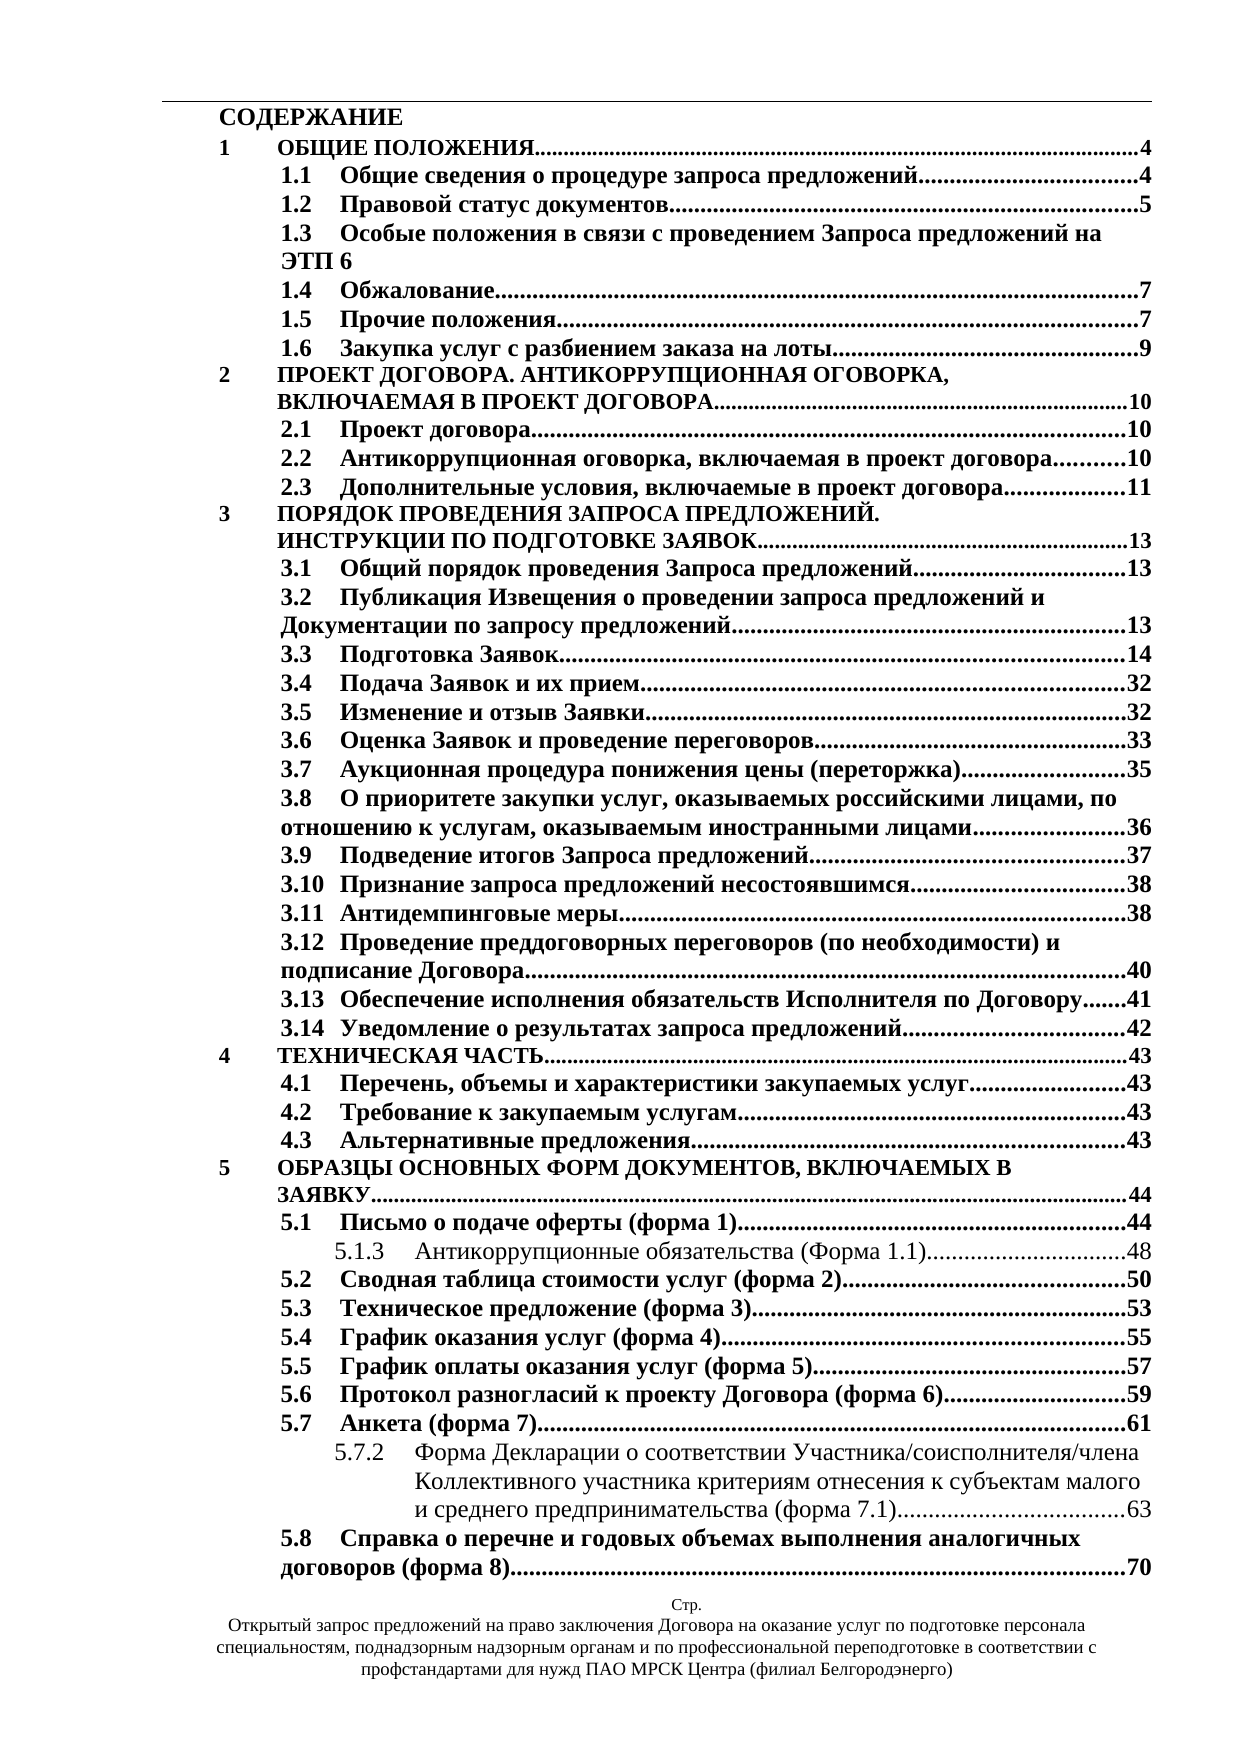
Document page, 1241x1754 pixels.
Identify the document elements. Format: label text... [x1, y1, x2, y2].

text 3.8 О приоритете закупки услуг, оказываемых российскими лицами, по отношению к услугам, оказываемым иностранными лицами 36 [280, 783, 1133, 841]
text 2.2 Антикоррупционная оговорка, включаемая в проект договора 10 [280, 443, 1133, 472]
text 5.4 График оказания услуг (форма 4) 55 [280, 1322, 1133, 1351]
text 3.4 Подача Заявок и их прием 32 [280, 668, 1133, 697]
text СОДЕРЖАНИЕ [218, 102, 938, 131]
text 3.13 Обеспечение исполнения обязательств Исполнителя по Договору 41 [280, 984, 1133, 1013]
text 3 Порядок проведения Запроса предложений. Инструкции по подготовке Заявок 13 [218, 500, 1033, 553]
text 2.3 Дополнительные условия, включаемые в проект договора 11 [280, 472, 1133, 500]
text 5.1.3 Антикоррупционные обязательства (Форма 1.1). 48 [334, 1236, 1144, 1264]
text 3.1 Общий порядок проведения Запроса предложений 13 [280, 553, 1133, 582]
text 5.1 Письмо о подаче оферты (форма 1) 44 [280, 1207, 1133, 1236]
text 3.6 Оценка Заявок и проведение переговоров 33 [280, 726, 1133, 754]
text 4 Техническая часть 43 [218, 1042, 1033, 1068]
text 5.7 Анкета (форма 7) 61 [280, 1408, 1133, 1437]
text 4.2 Требование к закупаемым услугам 43 [280, 1097, 1133, 1126]
text 2.1 Проект договора 10 [280, 414, 1133, 443]
text 5.8 Справка о перечне и годовых объемах выполнения аналогичных договоров (форма 8) 70 [280, 1523, 1133, 1581]
text 3.10 Признание запроса предложений несостоявшимся 38 [280, 869, 1133, 898]
text 3.2 Публикация Извещения о проведении запроса предложений и Документации по запросу предложений 13 [280, 582, 1133, 639]
text 3.5 Изменение и отзыв Заявки 32 [280, 697, 1133, 726]
text 3.12 Проведение преддоговорных переговоров (по необходимости) и подписание Договора 40 [280, 927, 1133, 984]
text 1.5 Прочие положения 7 [280, 304, 1133, 333]
text 1 Общие положения 4 [218, 134, 1033, 160]
text 5.5 График оплаты оказания услуг (форма 5) 57 [280, 1351, 1133, 1379]
text 5 Образцы основных форм документов, включаемых в Заявку 44 [218, 1154, 1033, 1207]
text 1.6 Закупка услуг с разбиением заказа на лоты 9 [280, 333, 1133, 361]
text 2 Проект Договора. Антикоррупционная оговорка, включаемая в проект договора 10 [218, 361, 1033, 414]
text 3.9 Подведение итогов Запроса предложений 37 [280, 841, 1133, 869]
text 1.2 Правовой статус документов 5 [280, 189, 1133, 218]
text 1.4 Обжалование 7 [280, 275, 1133, 304]
text 3.7 Аукционная процедура понижения цены (переторжка) 35 [280, 754, 1133, 783]
text 4.3 Альтернативные предложения 43 [280, 1126, 1133, 1154]
text 3.14 Уведомление о результатах запроса предложений 42 [280, 1013, 1133, 1042]
text 3.3 Подготовка Заявок 14 [280, 639, 1133, 668]
text 3.11 Антидемпинговые меры 38 [280, 898, 1133, 927]
text 5.7.2 Форма Декларации о соответствии Участника/соисполнителя/члена Коллективного участника критериям отнесения к субъектам малого и среднего предпринимательства (форма 7.1) 63 [334, 1437, 1144, 1523]
text 5.2 Сводная таблица стоимости услуг (форма 2) 50 [280, 1264, 1133, 1293]
text 5.3 Техническое предложение (форма 3) 53 [280, 1293, 1133, 1322]
text 1.1 Общие сведения о процедуре запроса предложений 4 [280, 160, 1133, 189]
text 1.3 Особые положения в связи с проведением Запроса предложений на ЭТП 6 [280, 218, 1133, 275]
text 4.1 Перечень, объемы и характеристики закупаемых услуг 43 [280, 1068, 1133, 1097]
text 5.6 Протокол разногласий к проекту Договора (форма 6) 59 [280, 1379, 1133, 1408]
